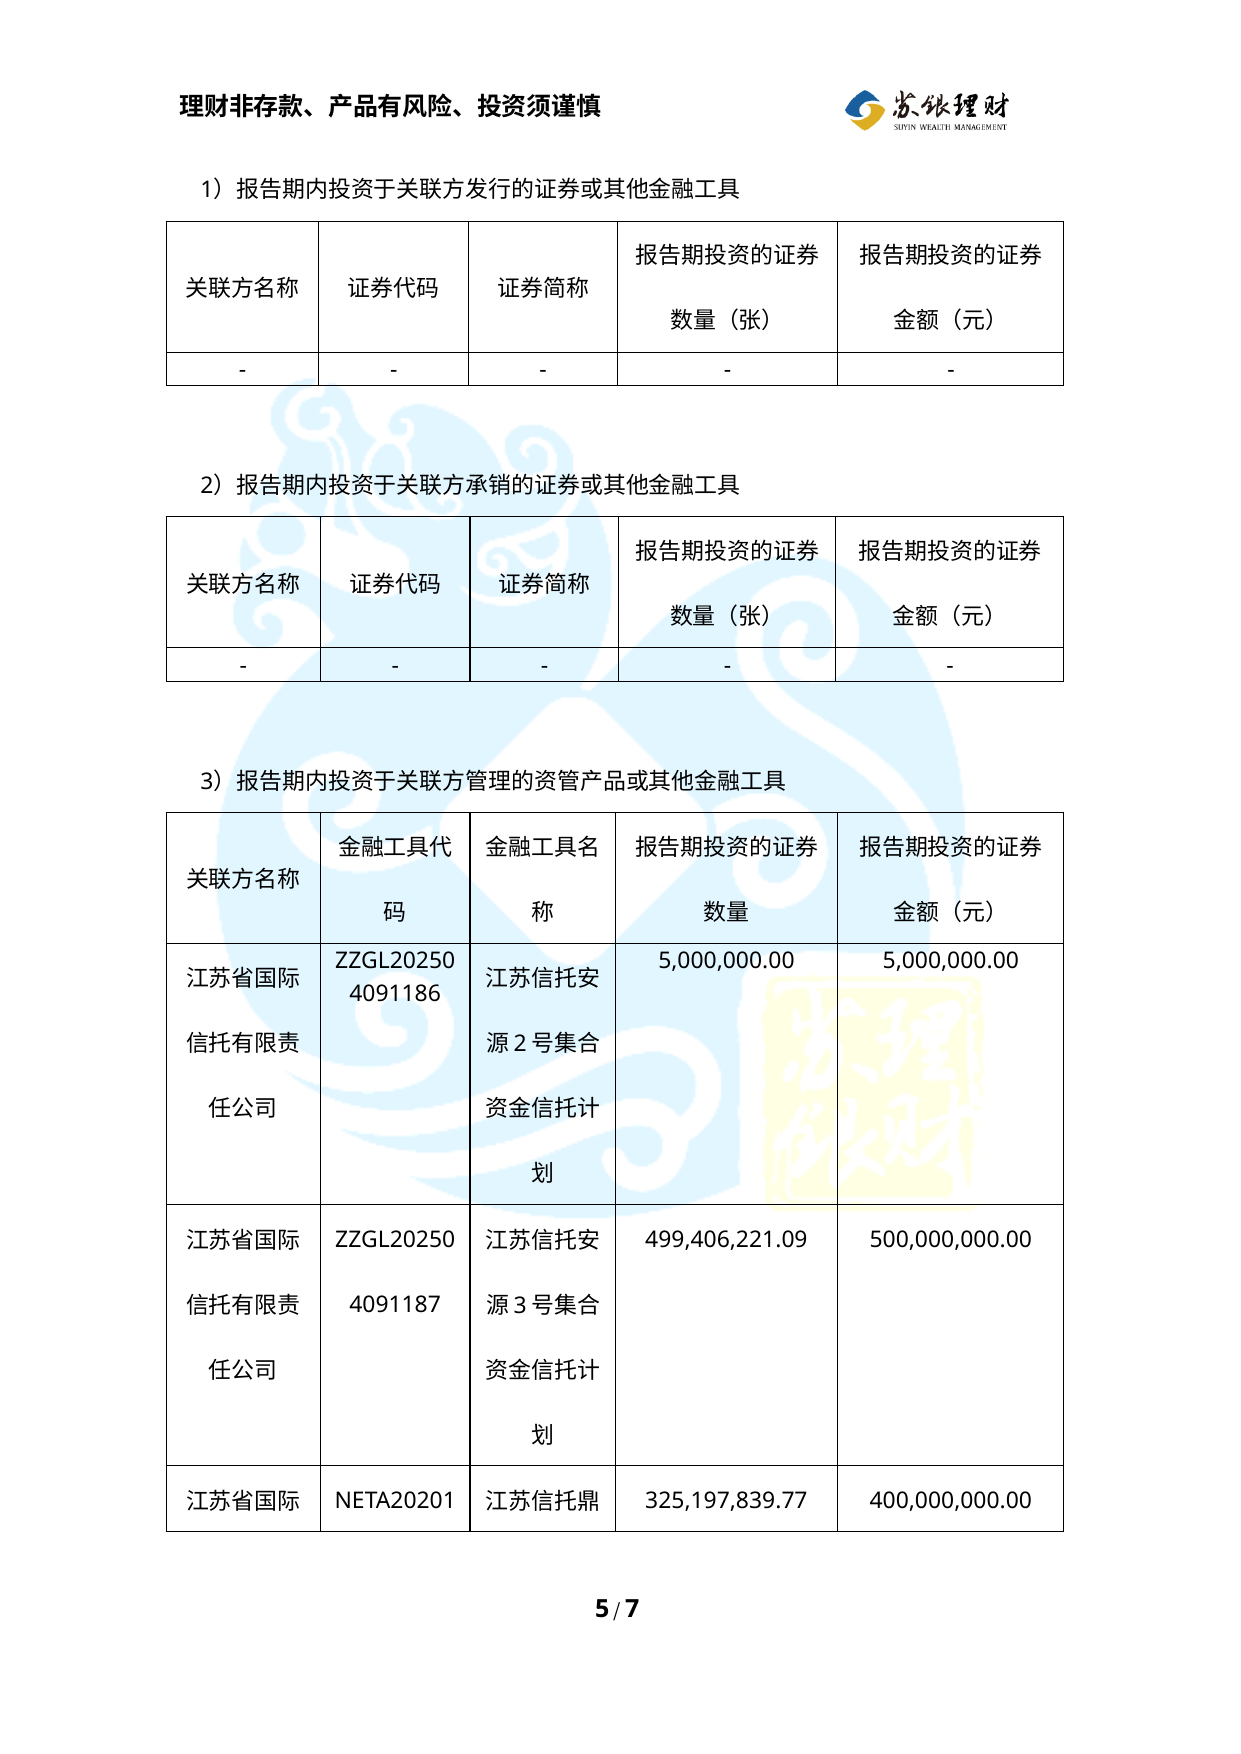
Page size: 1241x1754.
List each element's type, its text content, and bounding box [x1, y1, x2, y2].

table_cell - [836, 648, 1063, 681]
table_header 关联方名称 [167, 517, 320, 647]
text 2）报告期内投资于关联方承销的证券或其他金融工具 [177, 451, 1053, 516]
table_cell 499,406,221.09 [616, 1205, 837, 1465]
table_header 证券代码 [319, 222, 468, 352]
table_header 关联方名称 [167, 222, 318, 352]
table_cell 江苏省国际信托有限责任公司 [167, 1205, 320, 1465]
list 报告期内投资于关联方管理的资管产品或其他金融工具 [177, 747, 1053, 812]
table_cell - [838, 353, 1063, 385]
table_cell - [319, 353, 468, 385]
table_cell ZZGL202504091187 [321, 1205, 469, 1465]
table_cell 江苏省国际信托有限责任公司 [167, 1466, 320, 1531]
table_cell 江苏信托安源3号集合资金信托计划 [471, 1205, 615, 1465]
table_header 金融工具代码 [321, 813, 469, 943]
text 1）报告期内投资于关联方发行的证券或其他金融工具 [177, 156, 1053, 221]
table_header 关联方名称 [167, 813, 320, 943]
table_cell - [618, 353, 837, 385]
table_cell NETA20201230000002 [321, 1466, 469, 1531]
table_header 报告期投资的证券金额（元） [836, 517, 1063, 647]
picture [820, 72, 1039, 143]
table_cell - [469, 353, 617, 385]
table_header 证券简称 [469, 222, 617, 352]
table_cell 400,000,000.00 [838, 1466, 1063, 1531]
table_cell - [167, 648, 320, 681]
table_cell 江苏信托鼎泰1号集合资金信托计划 [471, 1466, 615, 1531]
table_cell 325,197,839.77 [616, 1466, 837, 1531]
table_header 报告期投资的证券金额（元） [838, 222, 1063, 352]
table_cell 江苏省国际信托有限责任公司 [167, 944, 320, 1204]
table_header 证券简称 [471, 517, 618, 647]
table_header 证券代码 [321, 517, 469, 647]
table_header 报告期投资的证券数量 [616, 813, 837, 943]
table_cell ZZGL202504091186 [321, 944, 469, 1204]
table_header 报告期投资的证券金额（元） [838, 813, 1063, 943]
table_cell 5,000,000.00 [616, 944, 837, 1204]
table_cell 江苏信托安源2号集合资金信托计划 [471, 944, 615, 1204]
table_header 报告期投资的证券数量（张） [619, 517, 835, 647]
table_cell - [619, 648, 835, 681]
table_header 金融工具名称 [471, 813, 615, 943]
table_cell - [167, 353, 318, 385]
table_cell - [471, 648, 618, 681]
table_cell 5,000,000.00 [838, 944, 1063, 1204]
table_header 报告期投资的证券数量（张） [618, 222, 837, 352]
table_cell 500,000,000.00 [838, 1205, 1063, 1465]
table_cell - [321, 648, 469, 681]
